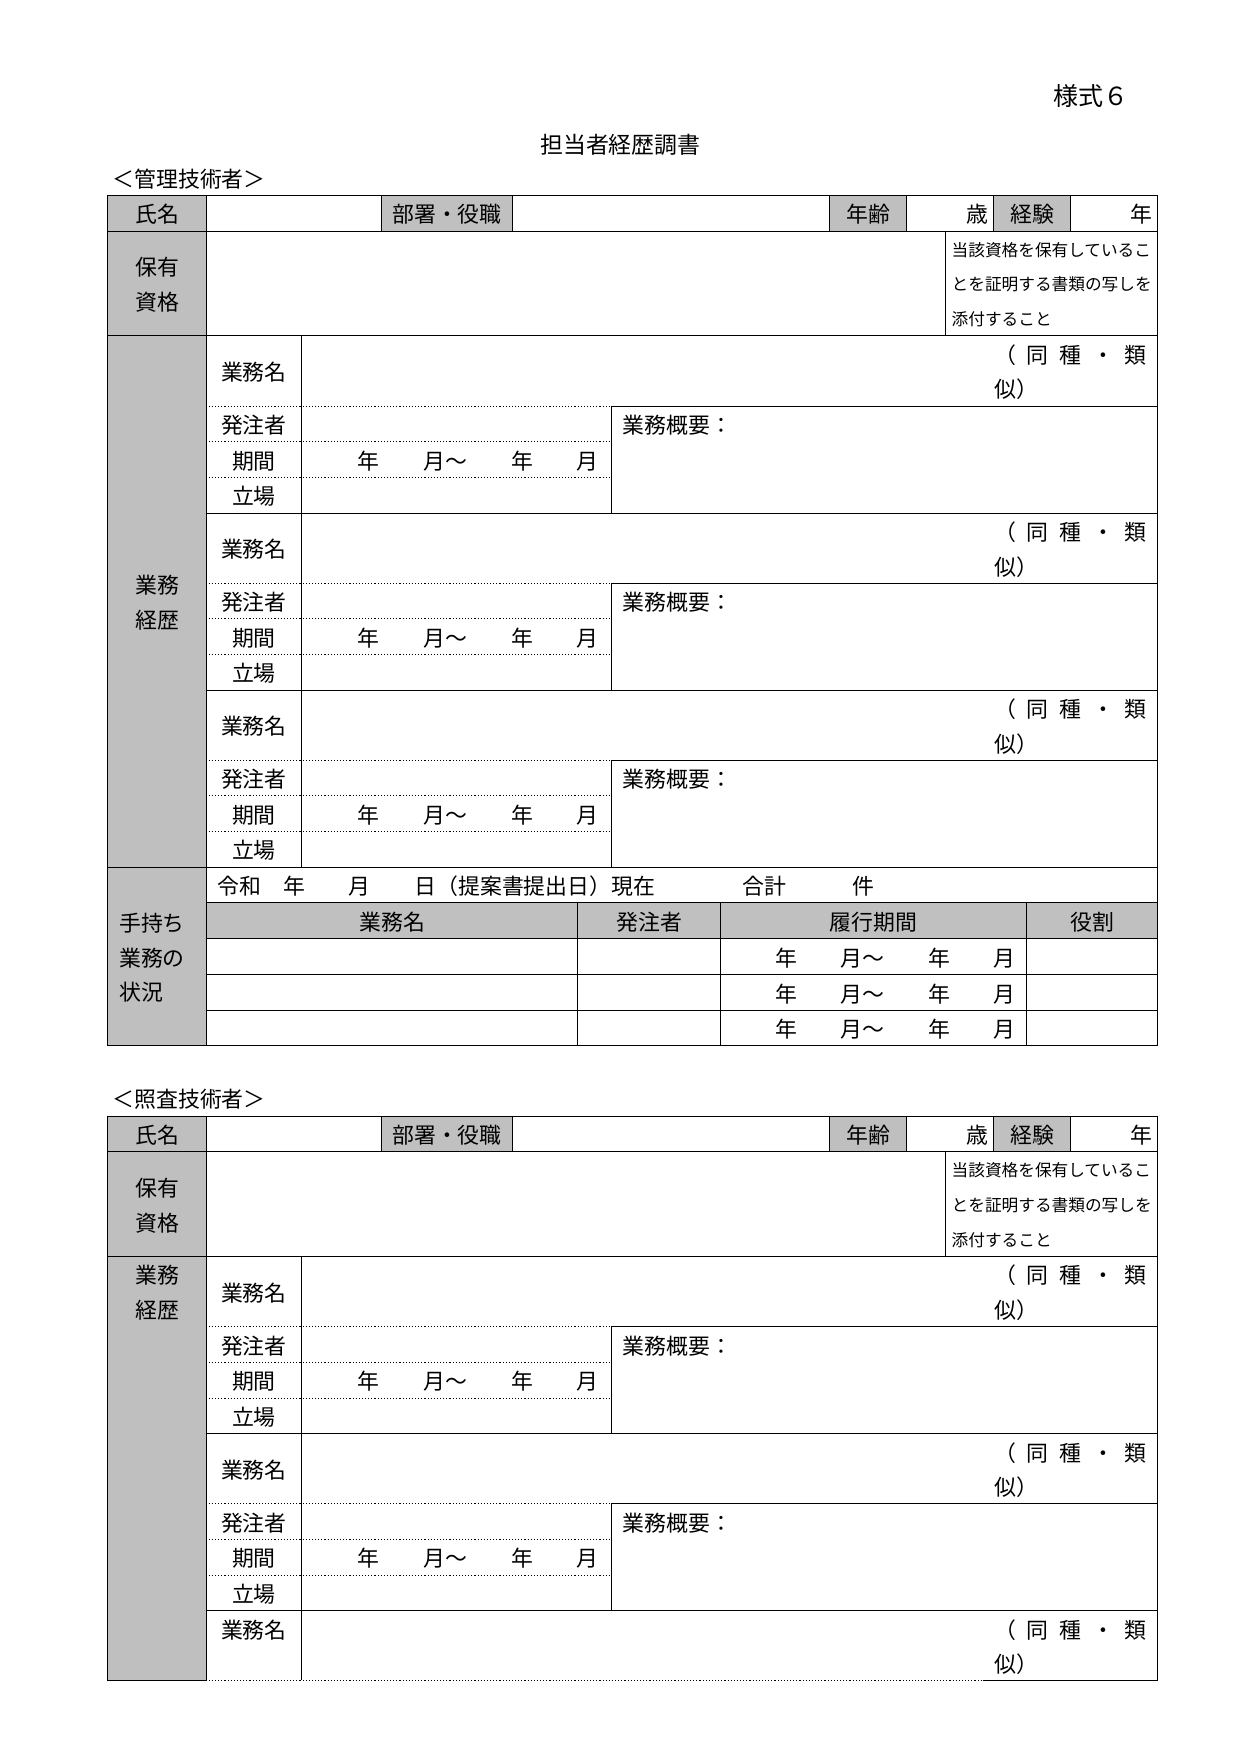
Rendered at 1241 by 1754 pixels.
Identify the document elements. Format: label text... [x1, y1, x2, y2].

table_cell （同種・類似） [983, 336, 1157, 406]
table_cell 令和 年 月 日（提案書提出日）現在 合計 件 [207, 868, 1157, 902]
table_cell 役割 [1027, 903, 1157, 938]
table_cell （同種・類似） [983, 1434, 1157, 1503]
table_header 年 [1071, 196, 1157, 231]
table_cell 業務概要： [612, 584, 1157, 689]
table_cell [207, 1011, 577, 1045]
table_cell 発注者 [207, 760, 301, 795]
table_cell [578, 975, 720, 1010]
table_cell 年 月～ 年 月 [302, 1539, 611, 1574]
table_cell [302, 760, 611, 795]
table_cell （同種・類似） [983, 1611, 1157, 1680]
table_cell 業務概要： [612, 1327, 1157, 1433]
table_cell 年 月～ 年 月 [302, 618, 611, 654]
table_cell 年 月～ 年 月 [721, 939, 1026, 974]
table_cell [578, 939, 720, 974]
table_cell [302, 406, 611, 441]
table_cell 年 月～ 年 月 [302, 795, 611, 831]
text 担当者経歴調書 [112, 126, 1128, 160]
table_cell （同種・類似） [983, 691, 1157, 760]
table_cell 手持ち 業務の 状況 [108, 868, 206, 1045]
table_header [513, 1117, 829, 1151]
table_cell [302, 831, 611, 867]
table_cell [578, 1011, 720, 1045]
table_cell 年 月～ 年 月 [721, 975, 1026, 1010]
table_cell 期間 [207, 1362, 301, 1397]
table_cell 年 月～ 年 月 [302, 441, 611, 477]
table_header 年齢 [830, 196, 906, 231]
text ＜照査技術者＞ [112, 1081, 1128, 1116]
table_cell 年 月～ 年 月 [721, 1011, 1026, 1045]
table_cell 期間 [207, 1539, 301, 1574]
table_cell 期間 [207, 441, 301, 477]
table_cell 業務概要： [612, 1504, 1157, 1610]
table_cell 履行期間 [721, 903, 1026, 938]
table_cell [302, 1257, 983, 1326]
table_cell [1027, 1011, 1157, 1045]
table_header 経験 [994, 196, 1070, 231]
table_header 歳 [907, 196, 993, 231]
table_cell 業務名 [207, 691, 301, 760]
table_cell [302, 477, 611, 512]
table_header 部署・役職 [382, 1117, 512, 1151]
table_cell 立場 [207, 1575, 301, 1610]
table_cell 業務名 [207, 336, 301, 406]
table_cell [302, 1434, 983, 1503]
table_cell 年 月～ 年 月 [302, 1362, 611, 1397]
table_cell 発注者 [207, 1326, 301, 1362]
table_cell 立場 [207, 654, 301, 689]
table_cell [302, 514, 983, 583]
table_header [207, 196, 381, 231]
table_cell 保有 資格 [108, 1152, 206, 1256]
table_cell 業務名 [207, 903, 577, 938]
table_cell 業務名 [207, 1257, 301, 1326]
table_cell 立場 [207, 477, 301, 512]
table_cell 期間 [207, 618, 301, 654]
table_cell 業務名 [207, 1611, 301, 1680]
table_cell 当該資格を保有していることを証明する書類の写しを添付すること [946, 232, 1157, 335]
table_cell [302, 1503, 611, 1539]
table_cell 発注者 [207, 1503, 301, 1539]
table_cell [1027, 975, 1157, 1010]
table_header 経験 [994, 1117, 1070, 1151]
table_cell [302, 691, 983, 760]
table_cell 業務名 [207, 514, 301, 583]
table_cell （同種・類似） [983, 514, 1157, 583]
table_header 氏名 [108, 196, 206, 231]
text ＜管理技術者＞ [112, 160, 1128, 195]
table_cell 当該資格を保有していることを証明する書類の写しを添付すること [946, 1152, 1157, 1256]
table_cell 業務概要： [612, 407, 1157, 512]
table_header 部署・役職 [382, 196, 512, 231]
table_cell [302, 1611, 983, 1680]
table_cell [302, 1575, 611, 1610]
table_cell 立場 [207, 831, 301, 867]
table_cell [302, 583, 611, 618]
table_header 年齢 [830, 1117, 906, 1151]
table_cell [1027, 939, 1157, 974]
table_cell [302, 1326, 611, 1362]
table_cell 発注者 [207, 583, 301, 618]
table_header [513, 196, 829, 231]
table_cell [302, 654, 611, 689]
table_cell [302, 336, 983, 406]
table_cell [207, 939, 577, 974]
table_cell 業務概要： [612, 761, 1157, 867]
table_cell 保有 資格 [108, 232, 206, 335]
table_cell [207, 975, 577, 1010]
table_header 歳 [907, 1117, 993, 1151]
table_cell [302, 1398, 611, 1433]
table_header 氏名 [108, 1117, 206, 1151]
table_cell 業務名 [207, 1434, 301, 1503]
table_cell 発注者 [207, 406, 301, 441]
table_cell （同種・類似） [983, 1257, 1157, 1326]
table_cell 業務 経歴 [108, 1257, 206, 1680]
table_header [207, 1117, 381, 1151]
table_cell 業務 経歴 [108, 336, 206, 867]
table_cell 発注者 [578, 903, 720, 938]
table_cell [207, 1152, 945, 1256]
table_cell 立場 [207, 1398, 301, 1433]
table_cell 期間 [207, 795, 301, 831]
table_header 年 [1071, 1117, 1157, 1151]
table_cell [207, 232, 945, 335]
